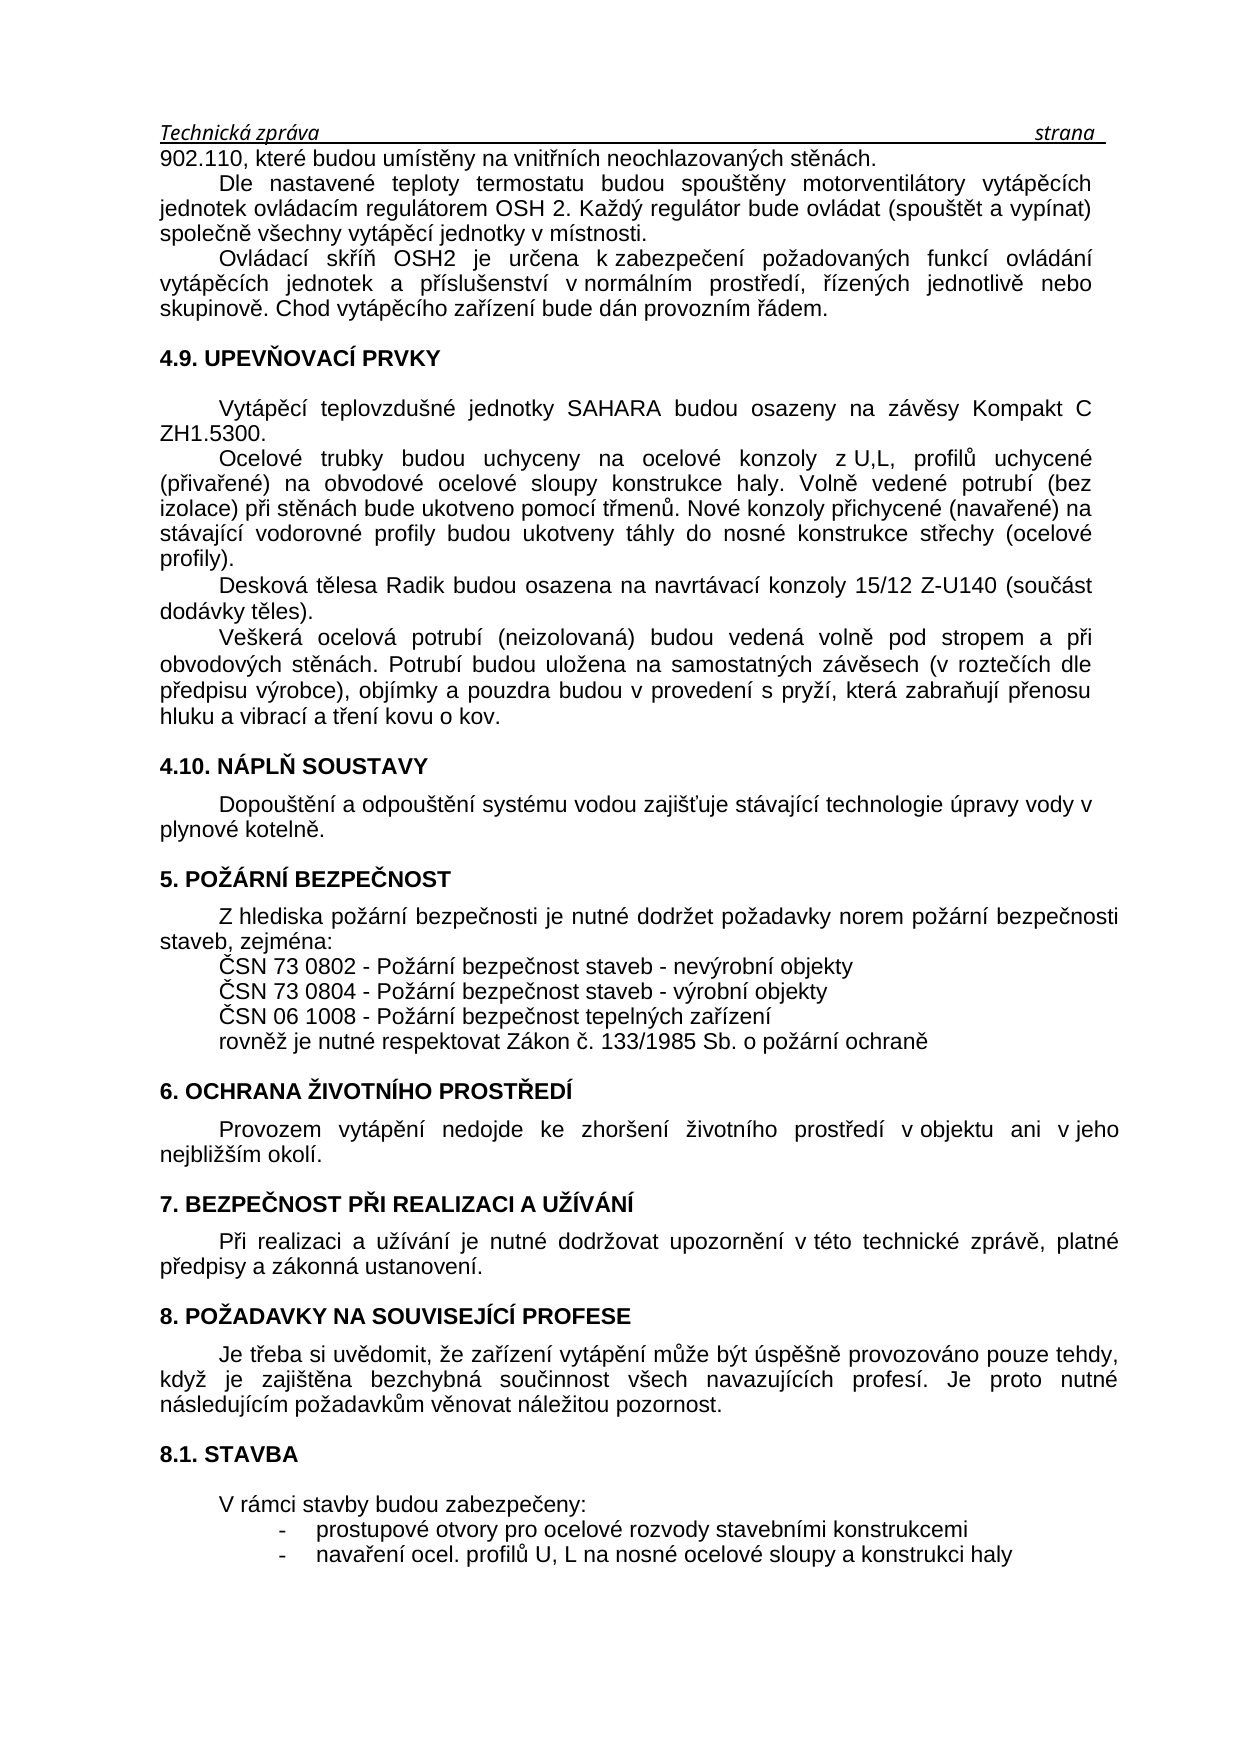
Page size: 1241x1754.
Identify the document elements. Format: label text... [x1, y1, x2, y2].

list navaření ocel. profilů U, L na nosné ocelové sloupy a konstrukci haly [278, 1542, 1092, 1567]
subtitle 4.10. NÁPLŇ SOUSTAVY [159, 755, 1092, 780]
subtitle 4.9. UPEVŇOVACÍ PRVKY [159, 347, 1119, 372]
text ČSN 06 1008 - Požární bezpečnost tepelných zařízení [159, 1005, 1119, 1030]
text V rámci stavby budou zabezpečeny: [159, 1492, 1092, 1517]
text Z hlediska požární bezpečnosti je nutné dodržet požadavky norem požární bezpečnosti staveb, zejména: [159, 905, 1119, 955]
text Dle nastavené teploty termostatu budou spouštěny motorventilátory vytápěcích jednotek ovládacím regulátorem OSH 2. Každý regulátor bude ovládat (spouštět a vypínat) společně všechny vytápěcí jednotky v místnosti. [159, 172, 1092, 247]
subtitle 8. POŽADAVKY NA SOUVISEJÍCÍ PROFESE [159, 1305, 1119, 1330]
text ČSN 73 0804 - Požární bezpečnost staveb - výrobní objekty [159, 980, 1119, 1005]
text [159, 147, 1092, 172]
text Při realizaci a užívání je nutné dodržovat upozornění v této technické zprávě, platné předpisy a zákonná ustanovení. [159, 1230, 1119, 1280]
subtitle 6. OCHRANA ŽIVOTNÍHO PROSTŘEDÍ [159, 1080, 1119, 1105]
text Desková tělesa Radik budou osazena na navrtávací konzoly 15/12 Z-U140 (součást dodávky těles). [159, 572, 1092, 624]
subtitle 8.1. STAVBA [159, 1442, 1119, 1467]
text Veškerá ocelová potrubí (neizolovaná) budou vedená volně pod stropem a při obvodových stěnách. Potrubí budou uložena na samostatných závěsech (v roztečích dle předpisu výrobce), objímky a pouzdra budou v provedení s pryží, která zabraňují přenosu hluku a vibrací a tření kovu o kov. [159, 624, 1092, 730]
text ČSN 73 0802 - Požární bezpečnost staveb - nevýrobní objekty [159, 955, 1119, 980]
subtitle 5. POŽÁRNÍ BEZPEČNOST [159, 867, 1119, 892]
text Vytápěcí teplovzdušné jednotky SAHARA budou osazeny na závěsy Kompakt C ZH1.5300. [159, 397, 1092, 447]
list prostupové otvory pro ocelové rozvody stavebními konstrukcemi [278, 1517, 1092, 1542]
text Dopouštění a odpouštění systému vodou zajišťuje stávající technologie úpravy vody v plynové kotelně. [159, 792, 1092, 842]
text Ocelové trubky budou uchyceny na ocelové konzoly z U,L, profilů uchycené (přivařené) na obvodové ocelové sloupy konstrukce haly. Volně vedené potrubí (bez izolace) při stěnách bude ukotveno pomocí třmenů. Nové konzoly přichycené (navařené) na stávající vodorovné profily budou ukotveny táhly do nosné konstrukce střechy (ocelové profily). [159, 447, 1092, 572]
text Je třeba si uvědomit, že zařízení vytápění může být úspěšně provozováno pouze tehdy, když je zajištěna bezchybná součinnost všech navazujících profesí. Je proto nutné následujícím požadavkům věnovat náležitou pozornost. [159, 1342, 1119, 1417]
text Ovládací skříň OSH2 je určena k zabezpečení požadovaných funkcí ovládání vytápěcích jednotek a příslušenství v normálním prostředí, řízených jednotlivě nebo skupinově. Chod vytápěcího zařízení bude dán provozním řádem. [159, 247, 1092, 322]
subtitle 7. BEZPEČNOST PŘI REALIZACI A UŽÍVÁNÍ [159, 1192, 1119, 1217]
text Provozem vytápění nedojde ke zhoršení životního prostředí v objektu ani v jeho nejbližším okolí. [159, 1117, 1119, 1167]
text rovněž je nutné respektovat Zákon č. 133/1985 Sb. o požární ochraně [159, 1030, 1119, 1055]
